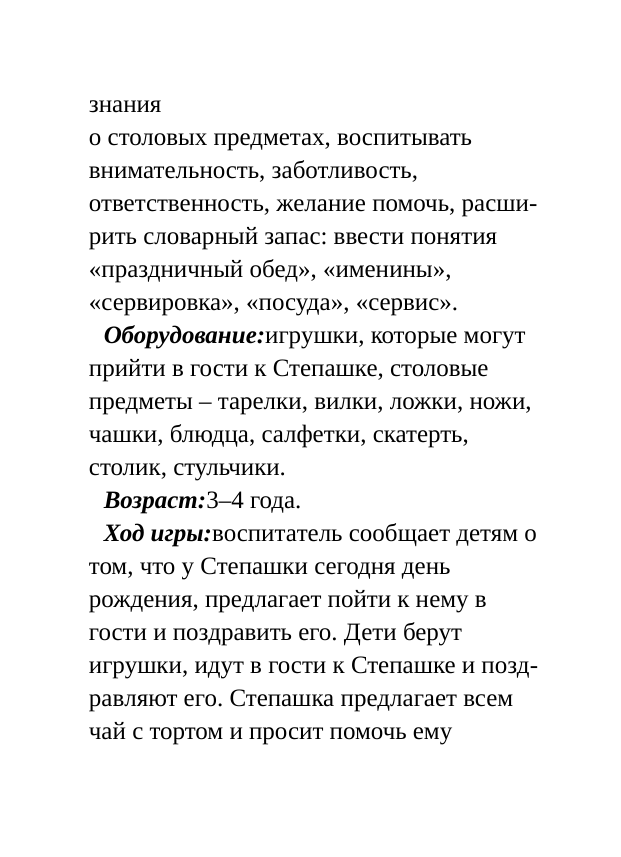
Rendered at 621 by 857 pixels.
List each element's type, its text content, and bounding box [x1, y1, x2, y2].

text о столовых предметах, воспитывать внимательность, заботливость, ответственность, желание помочь, расширить словарный запас: ввести понятия «праздничный обед», «именины», «сервировка», «посуда», «сервис». [89, 122, 546, 316]
text Цель:расширить знания детей о способах и последовательности сервировки стола для праздничного обеда, закрепить знания [89, 89, 546, 117]
text Оборудование:игрушки, которые могут прийти в гости к Степашке, столовые предметы – тарелки, вилки, ложки, ножи, чашки, блюдца, салфетки, скатерть, столик, стульчики. [89, 320, 546, 481]
text Возраст:3–4 года. [89, 485, 546, 514]
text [89, 518, 546, 745]
